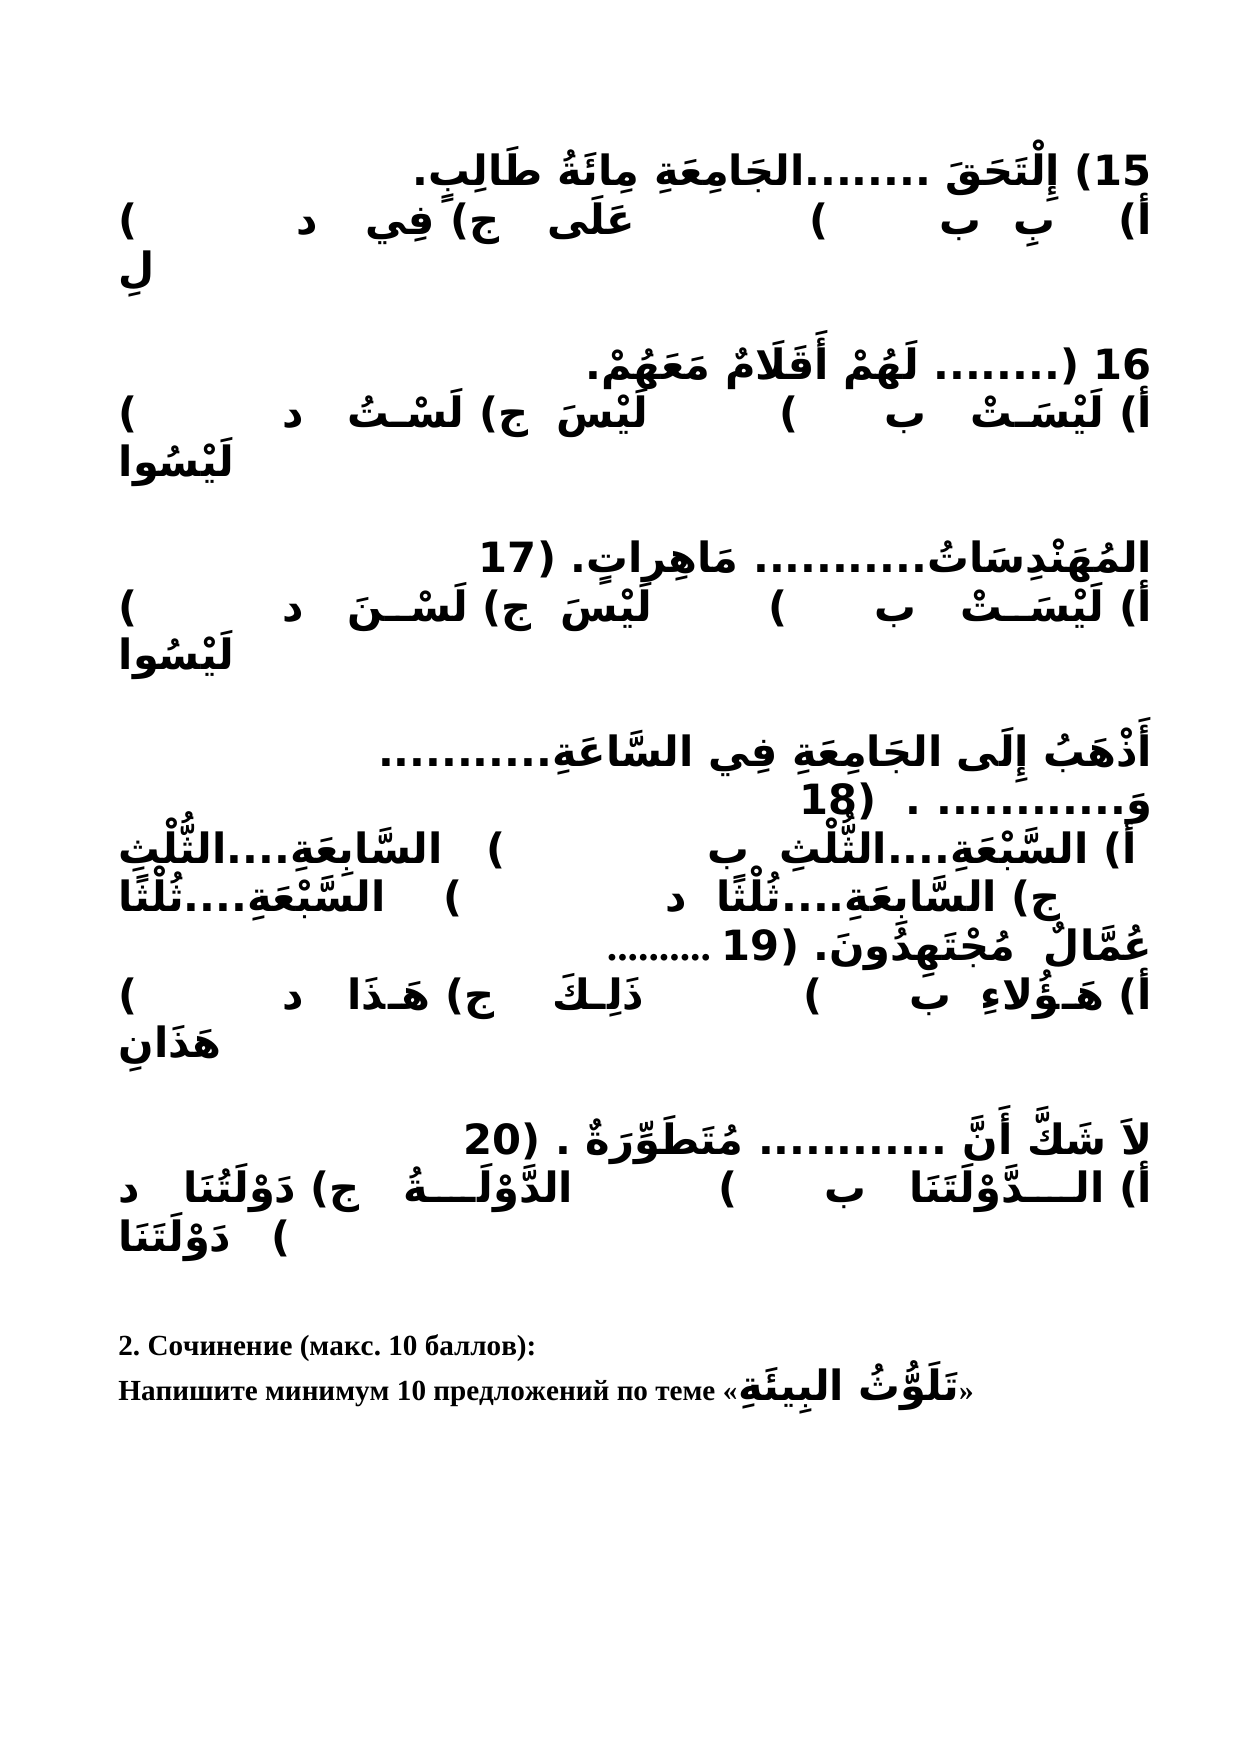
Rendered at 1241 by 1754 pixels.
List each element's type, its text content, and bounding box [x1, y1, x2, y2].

text أ) هَؤُلاءِ ب ) ذَلِكَ ج) هَذَا د ) هَذَانِ [118, 971, 1152, 1068]
text 15) إِلْتَحَقَ ........الجَامِعَةِ مِائَةُ طَالِبٍ. [118, 147, 1152, 195]
text المُهَنْدِسَاتُ........... مَاهِراتٍ. (17 [118, 534, 1152, 582]
text أَذْهَبُ إِلَى الجَامِعَةِ فِي السَّاعَةِ........... وَ............ . (18 [118, 727, 1152, 824]
text أ) بِ ب ) عَلَى ج) فِي د ) لِ [118, 195, 1152, 292]
text أ) لَيْسَتْ ب ) لَيْسَ ج) لَسْنَ د ) لَيْسُوا [118, 582, 1152, 679]
text ج) السَّابِعَةِ....ثُلْثًا د ) السَّبْعَةِ....ثُلْثًا [118, 873, 1152, 922]
text Напишите минимум 10 предложений по теме «تَلَوُّثُ البِيئَةِ» [118, 1362, 1152, 1410]
text .......... عُمَّالٌ مُجْتَهِدُونَ. (19 [118, 922, 1152, 971]
text أ) الدَّوْلَتَنَا ب ) الدَّوْلَةُ ج) دَوْلَتُنَا د ) دَوْلَتَنَا [118, 1164, 1152, 1261]
text 2. Сочинение (макс. 10 баллов): [118, 1328, 1152, 1362]
text أ) السَّبْعَةِ....الثُّلْثِ ب ) السَّابِعَةِ....الثُّلْثِ [118, 824, 1152, 873]
text 16 (........ لَهُمْ أَقَلَامٌ مَعَهُمْ. [118, 340, 1152, 389]
text لاَ شَكَّ أَنَّ ............ مُتَطَوِّرَةٌ . (20 [118, 1116, 1152, 1164]
text أ) لَيْسَتْ ب ) لَيْسَ ج) لَسْتُ د ) لَيْسُوا [118, 389, 1152, 486]
